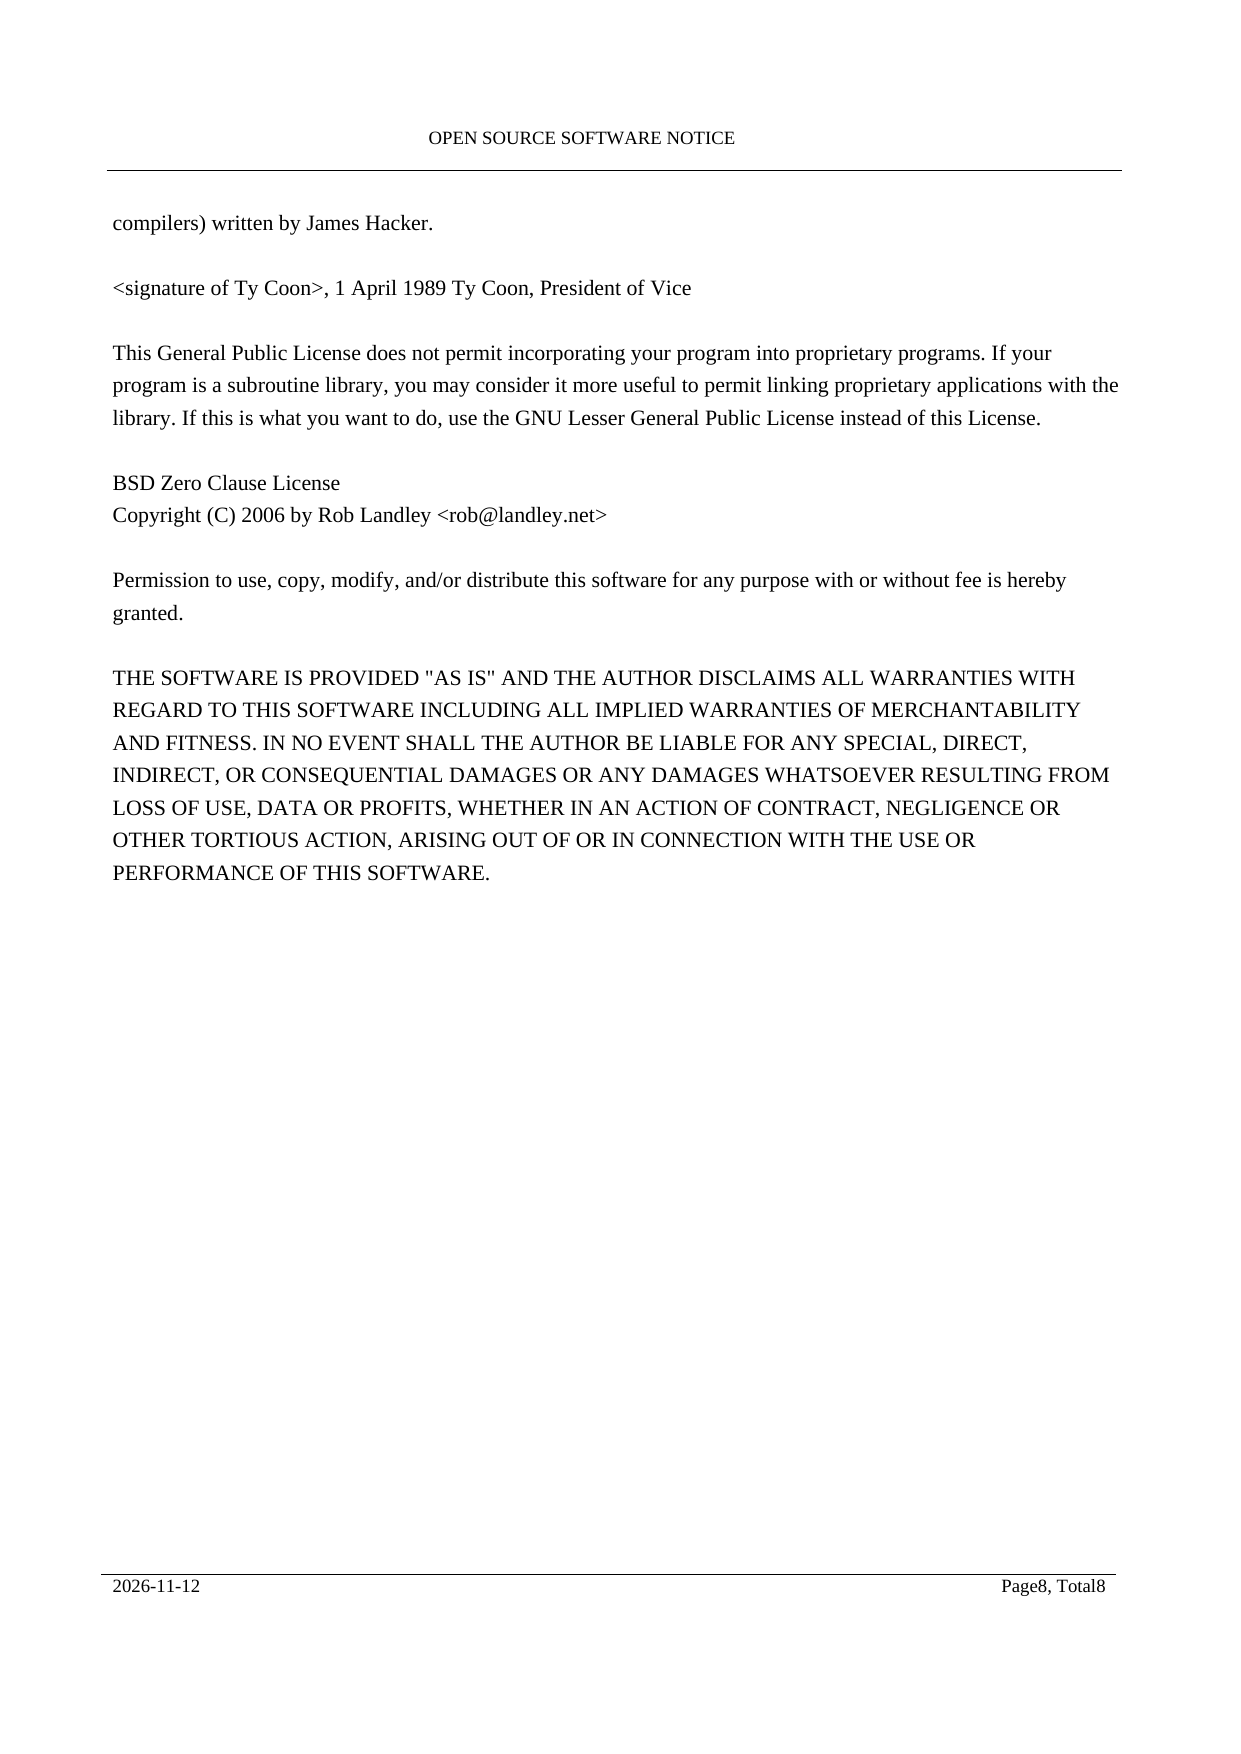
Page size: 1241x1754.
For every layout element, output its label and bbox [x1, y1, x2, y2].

text [112, 206, 1128, 921]
